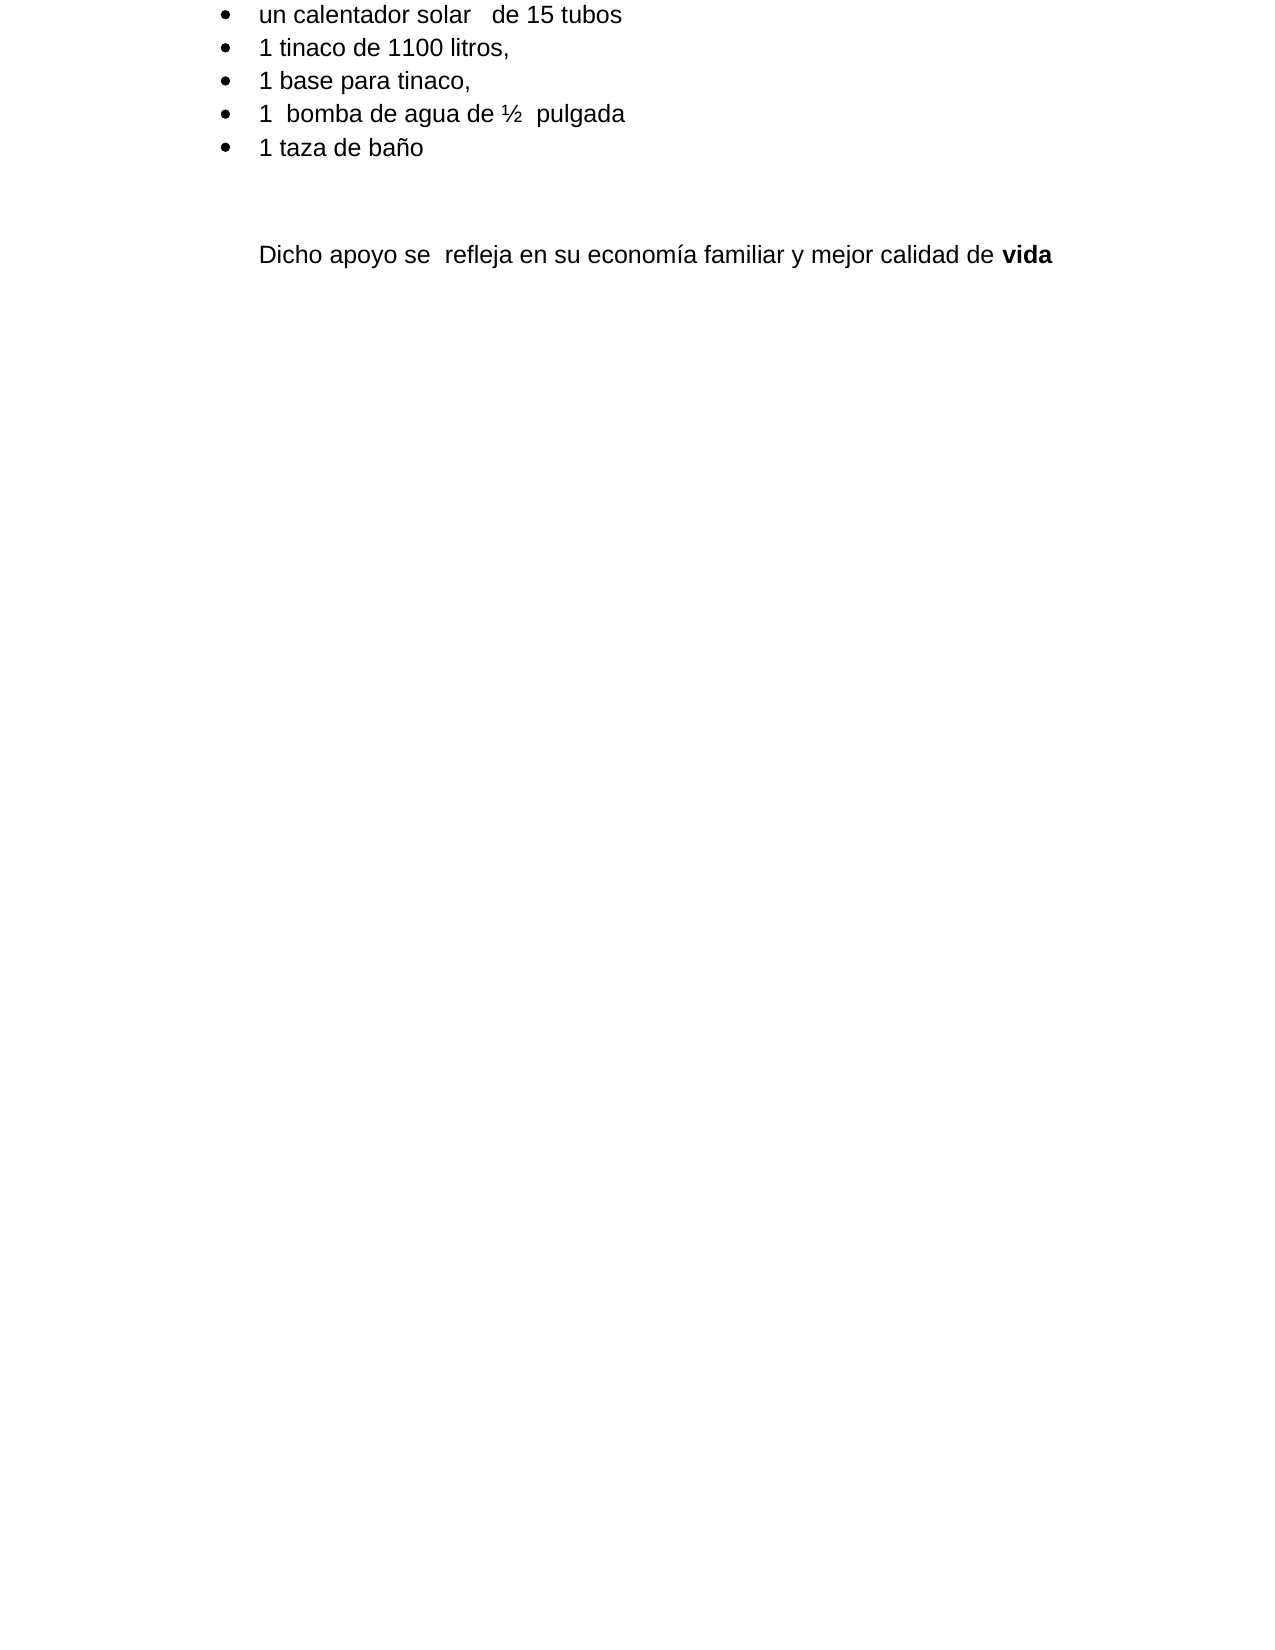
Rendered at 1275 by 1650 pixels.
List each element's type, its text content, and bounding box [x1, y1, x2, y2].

list 1 taza de baño [221, 132, 1098, 161]
list 1 tinaco de 1100 litros, [221, 33, 1098, 62]
list Dicho apoyo se refleja en su economía familiar y mejor calidad de vida [258, 240, 1098, 269]
list 1 bomba de agua de ½ pulgada [221, 99, 1098, 128]
list 1 base para tinaco, [221, 66, 1098, 95]
list un calentador solar de 15 tubos [221, 0, 1098, 29]
